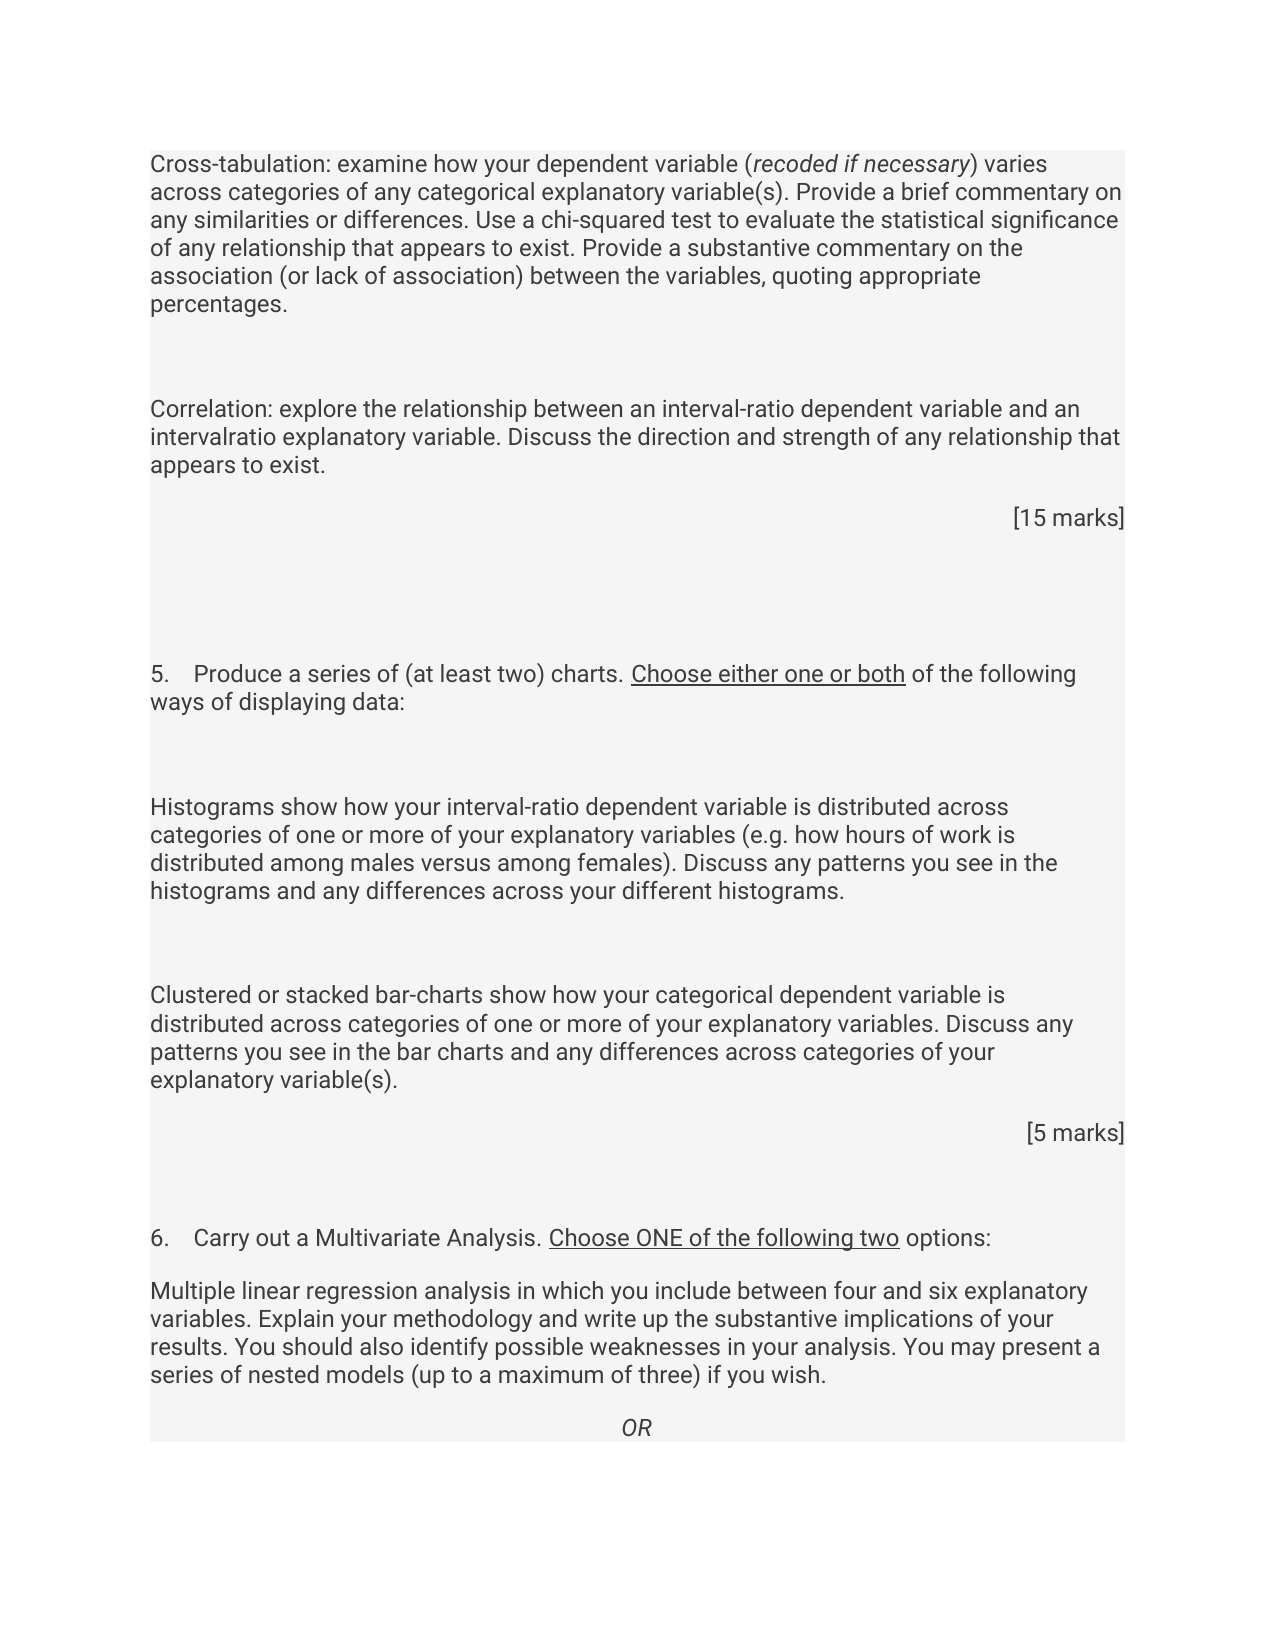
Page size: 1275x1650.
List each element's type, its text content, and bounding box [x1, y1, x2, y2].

text OR [150, 1414, 1125, 1442]
text 6. Carry out a Multivariate Analysis. Choose ONE of the following two options: [150, 1224, 1125, 1252]
text Histograms show how your interval-ratio dependent variable is distributed across categories of one or more of your explanatory variables (e.g. how hours of work is distributed among males versus among females). Discuss any patterns you see in the histograms and any differences across your different histograms. [150, 793, 1125, 905]
text Multiple linear regression analysis in which you include between four and six explanatory variables. Explain your methodology and write up the substantive implications of your results. You should also identify possible weaknesses in your analysis. You may present a series of nested models (up to a maximum of three) if you wish. [150, 1277, 1125, 1389]
text Cross-tabulation: examine how your dependent variable (recoded if necessary) varies across categories of any categorical explanatory variable(s). Provide a brief commentary on any similarities or differences. Use a chi-squared test to evaluate the statistical significance of any relationship that appears to exist. Provide a substantive commentary on the association (or lack of association) between the variables, quoting appropriate percentages. [150, 150, 1125, 319]
text [5 marks] [150, 1119, 1125, 1147]
text 5. Produce a series of (at least two) charts. Choose either one or both of the following ways of displaying data: [150, 660, 1125, 717]
text Correlation: explore the relationship between an interval-ratio dependent variable and an intervalratio explanatory variable. Discuss the direction and strength of any relationship that appears to exist. [150, 395, 1125, 479]
text [15 marks] [150, 504, 1125, 533]
text Clustered or stacked bar-charts show how your categorical dependent variable is distributed across categories of one or more of your explanatory variables. Discuss any patterns you see in the bar charts and any differences across categories of your explanatory variable(s). [150, 982, 1125, 1094]
